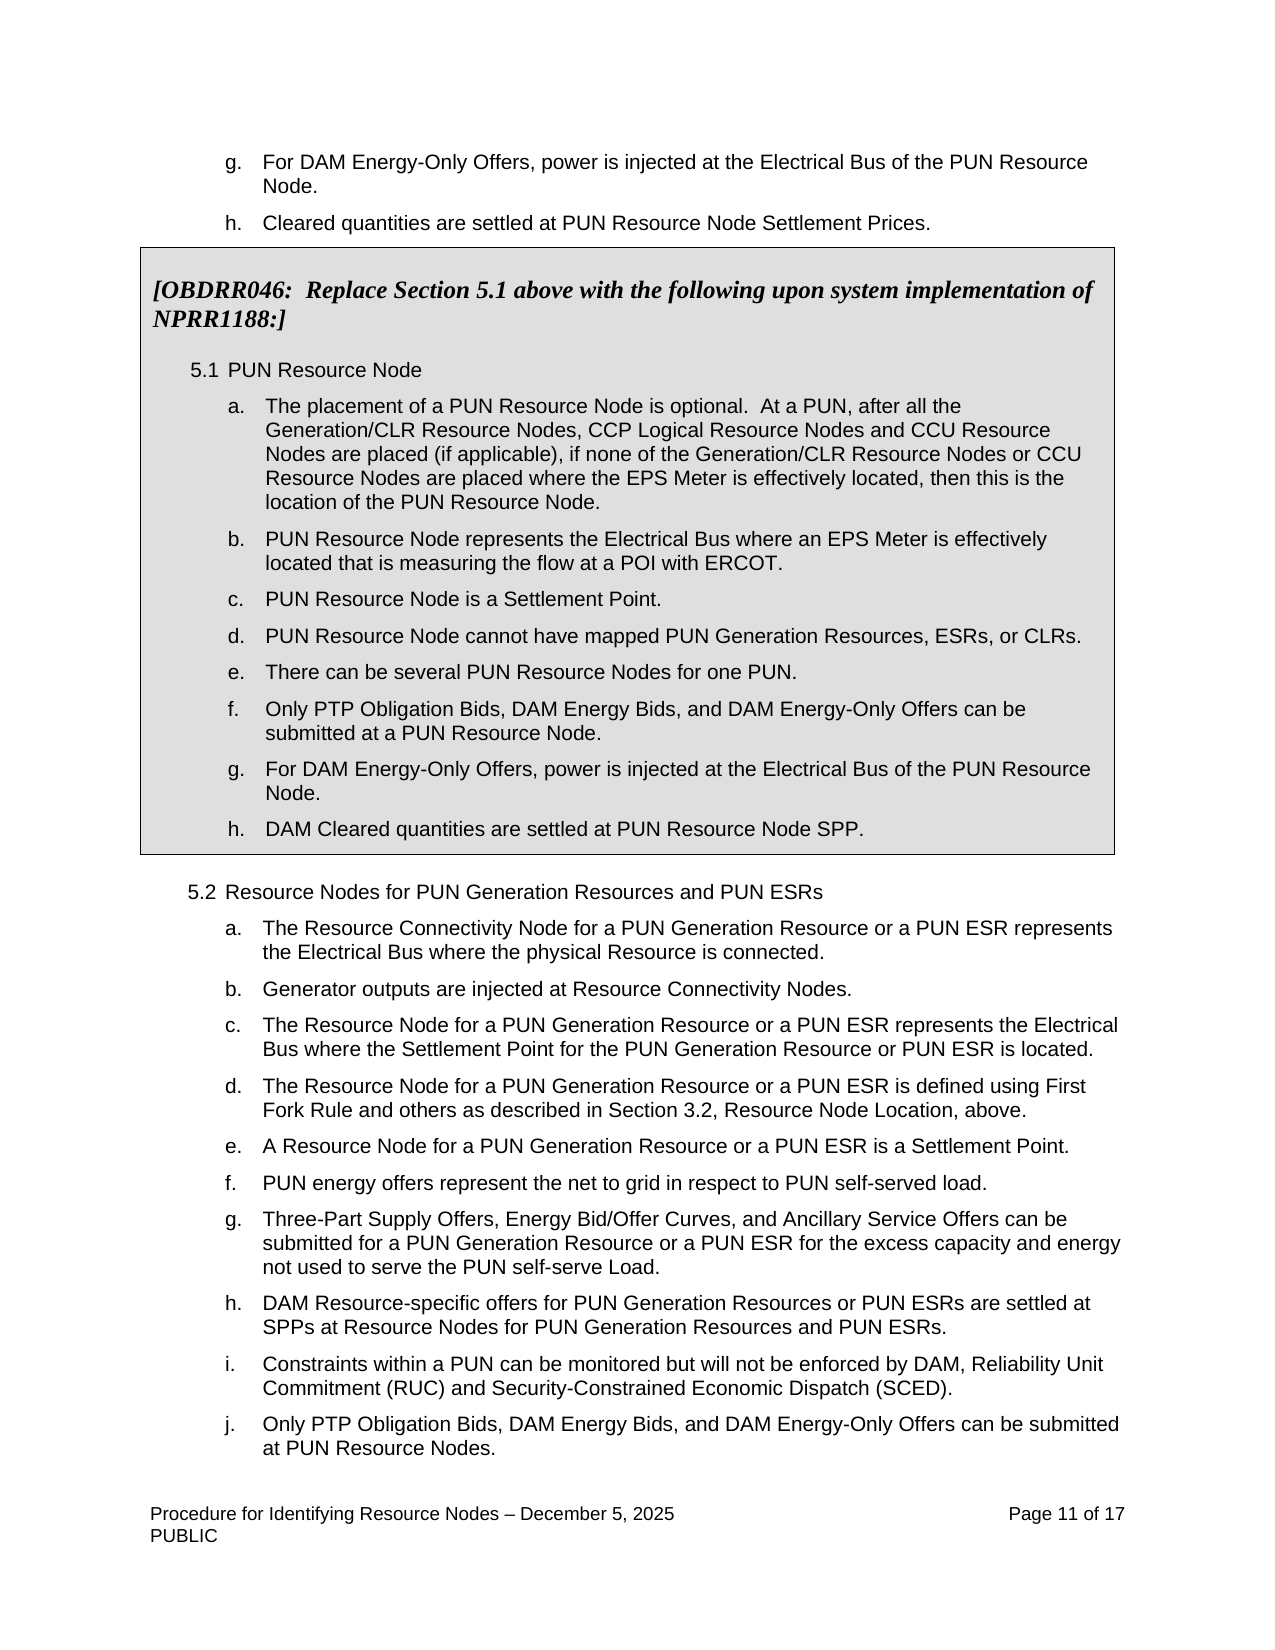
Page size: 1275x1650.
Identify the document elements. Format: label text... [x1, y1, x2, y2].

text b. Generator outputs are injected at Resource Connectivity Nodes. [225, 977, 1125, 1001]
text h. Cleared quantities are settled at PUN Resource Node Settlement Prices. [225, 210, 1125, 234]
text j. Only PTP Obligation Bids, DAM Energy Bids, and DAM Energy-Only Offers can be submitted at PUN Resource Nodes. [225, 1412, 1125, 1460]
text 5.2 Resource Nodes for PUN Generation Resources and PUN ESRs [187, 880, 1125, 904]
text g. For DAM Energy-Only Offers, power is injected at the Electrical Bus of the PUN Resource Node. [225, 150, 1125, 198]
text h. DAM Resource-specific offers for PUN Generation Resources or PUN ESRs are settled at SPPs at Resource Nodes for PUN Generation Resources and PUN ESRs. [225, 1291, 1125, 1339]
text c. The Resource Node for a PUN Generation Resource or a PUN ESR represents the Electrical Bus where the Settlement Point for the PUN Generation Resource or PUN ESR is located. [225, 1013, 1125, 1061]
text i. Constraints within a PUN can be monitored but will not be enforced by DAM, Reliability Unit Commitment (RUC) and Security-Constrained Economic Dispatch (SCED). [225, 1352, 1125, 1399]
text g. Three-Part Supply Offers, Energy Bid/Offer Curves, and Ancillary Service Offers can be submitted for a PUN Generation Resource or a PUN ESR for the excess capacity and energy not used to serve the PUN self-serve Load. [225, 1207, 1125, 1279]
text d. The Resource Node for a PUN Generation Resource or a PUN ESR is defined using First Fork Rule and others as described in Section 3.2, Resource Node Location, above. [225, 1073, 1125, 1121]
text a. The Resource Connectivity Node for a PUN Generation Resource or a PUN ESR represents the Electrical Bus where the physical Resource is connected. [225, 916, 1125, 964]
text f. PUN energy offers represent the net to grid in respect to PUN self-served load. [225, 1170, 1125, 1194]
table_header [OBDRR046: Replace Section 5.1 above with the following upon system implementation of NPRR1188:] 5.1 PUN Resource Node a. The placement of a PUN Resource Node is optional. At a PUN, after all the Generation/CLR Resource Nodes, CCP Logical Resource Nodes and CCU Resource Nodes are placed (if applicable), if none of the Generation/CLR Resource Nodes or CCU Resource Nodes are placed where the EPS Meter is effectively located, then this is the location of the PUN Resource Node. b. PUN Resource Node represents the Electrical Bus where an EPS Meter is effectively located that is measuring the flow at a POI with ERCOT. c. PUN Resource Node is a Settlement Point. d. PUN Resource Node cannot have mapped PUN Generation Resources, ESRs, or CLRs. e. There can be several PUN Resource Nodes for one PUN. f. Only PTP Obligation Bids, DAM Energy Bids, and DAM Energy-Only Offers can be submitted at a PUN Resource Node. g. For DAM Energy-Only Offers, power is injected at the Electrical Bus of the PUN Resource Node. h. DAM Cleared quantities are settled at PUN Resource Node SPP. [141, 248, 1114, 854]
text e. A Resource Node for a PUN Generation Resource or a PUN ESR is a Settlement Point. [225, 1134, 1125, 1158]
